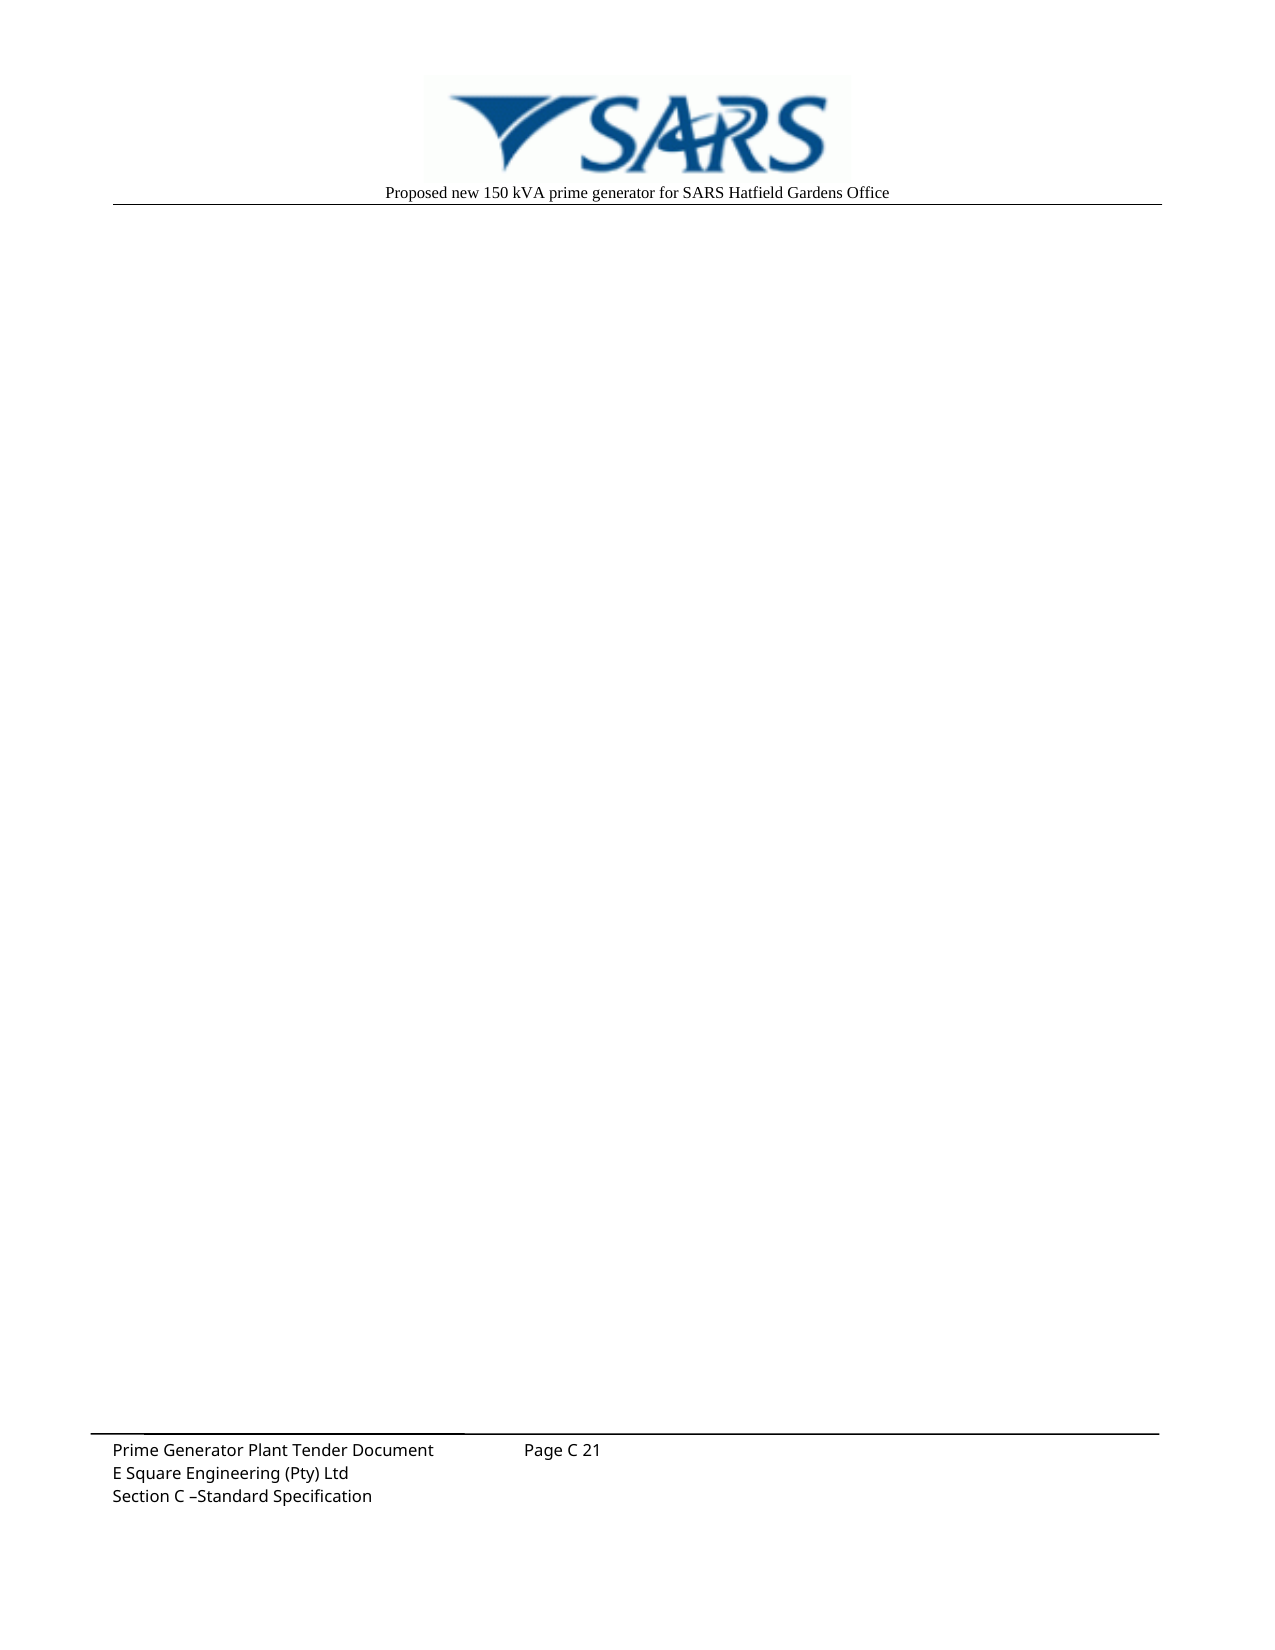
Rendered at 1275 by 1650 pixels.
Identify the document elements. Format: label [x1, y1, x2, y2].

picture [423, 75, 852, 183]
